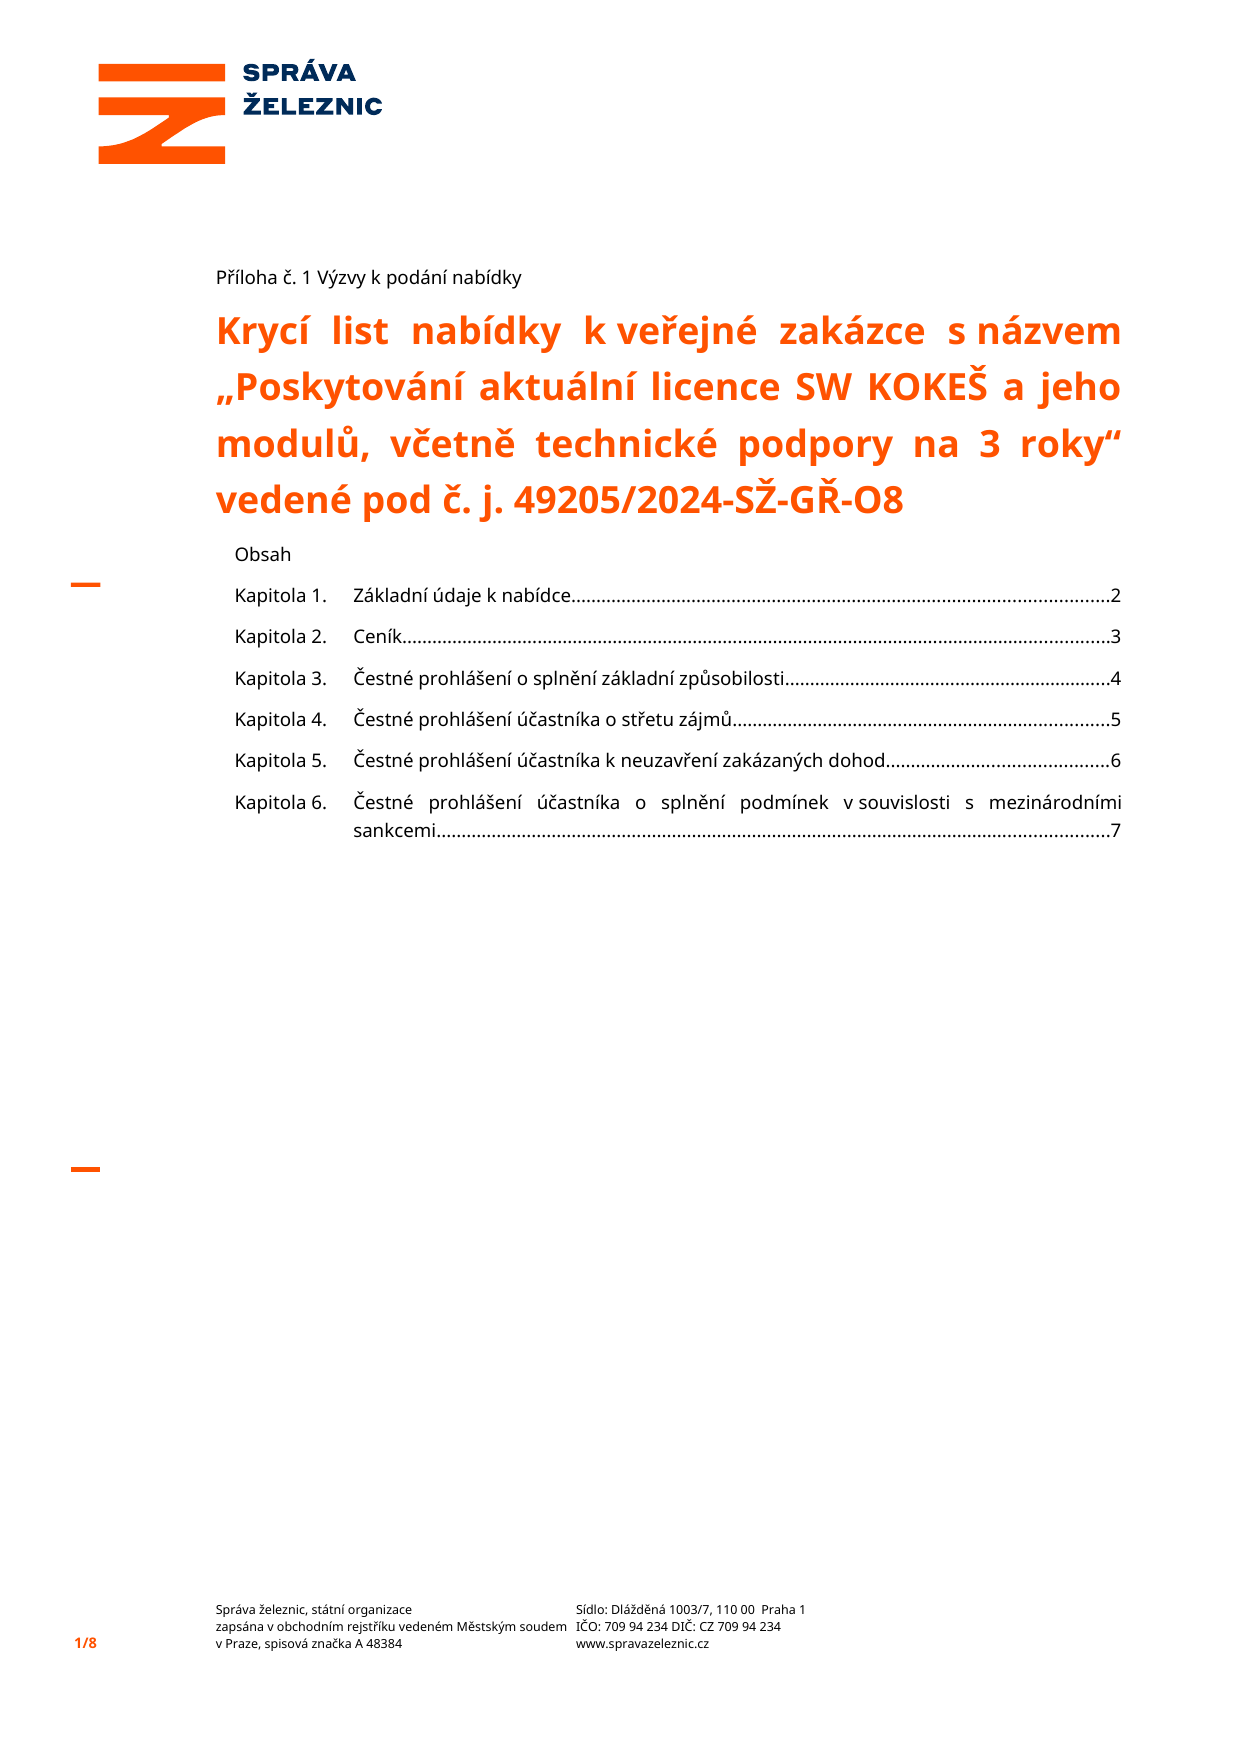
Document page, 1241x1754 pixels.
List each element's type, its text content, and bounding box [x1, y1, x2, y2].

text Příloha č. 1 Výzvy k podání nabídky [216, 264, 1122, 289]
text Krycí list nabídky k veřejné zakázce s názvem „Poskytování aktuální licence SW KOKEŠ a jeho modulů, včetně technické podpory na 3 roky“ vedené pod č. j. 49205/2024-SŽ-GŘ-O8 [216, 304, 1122, 524]
